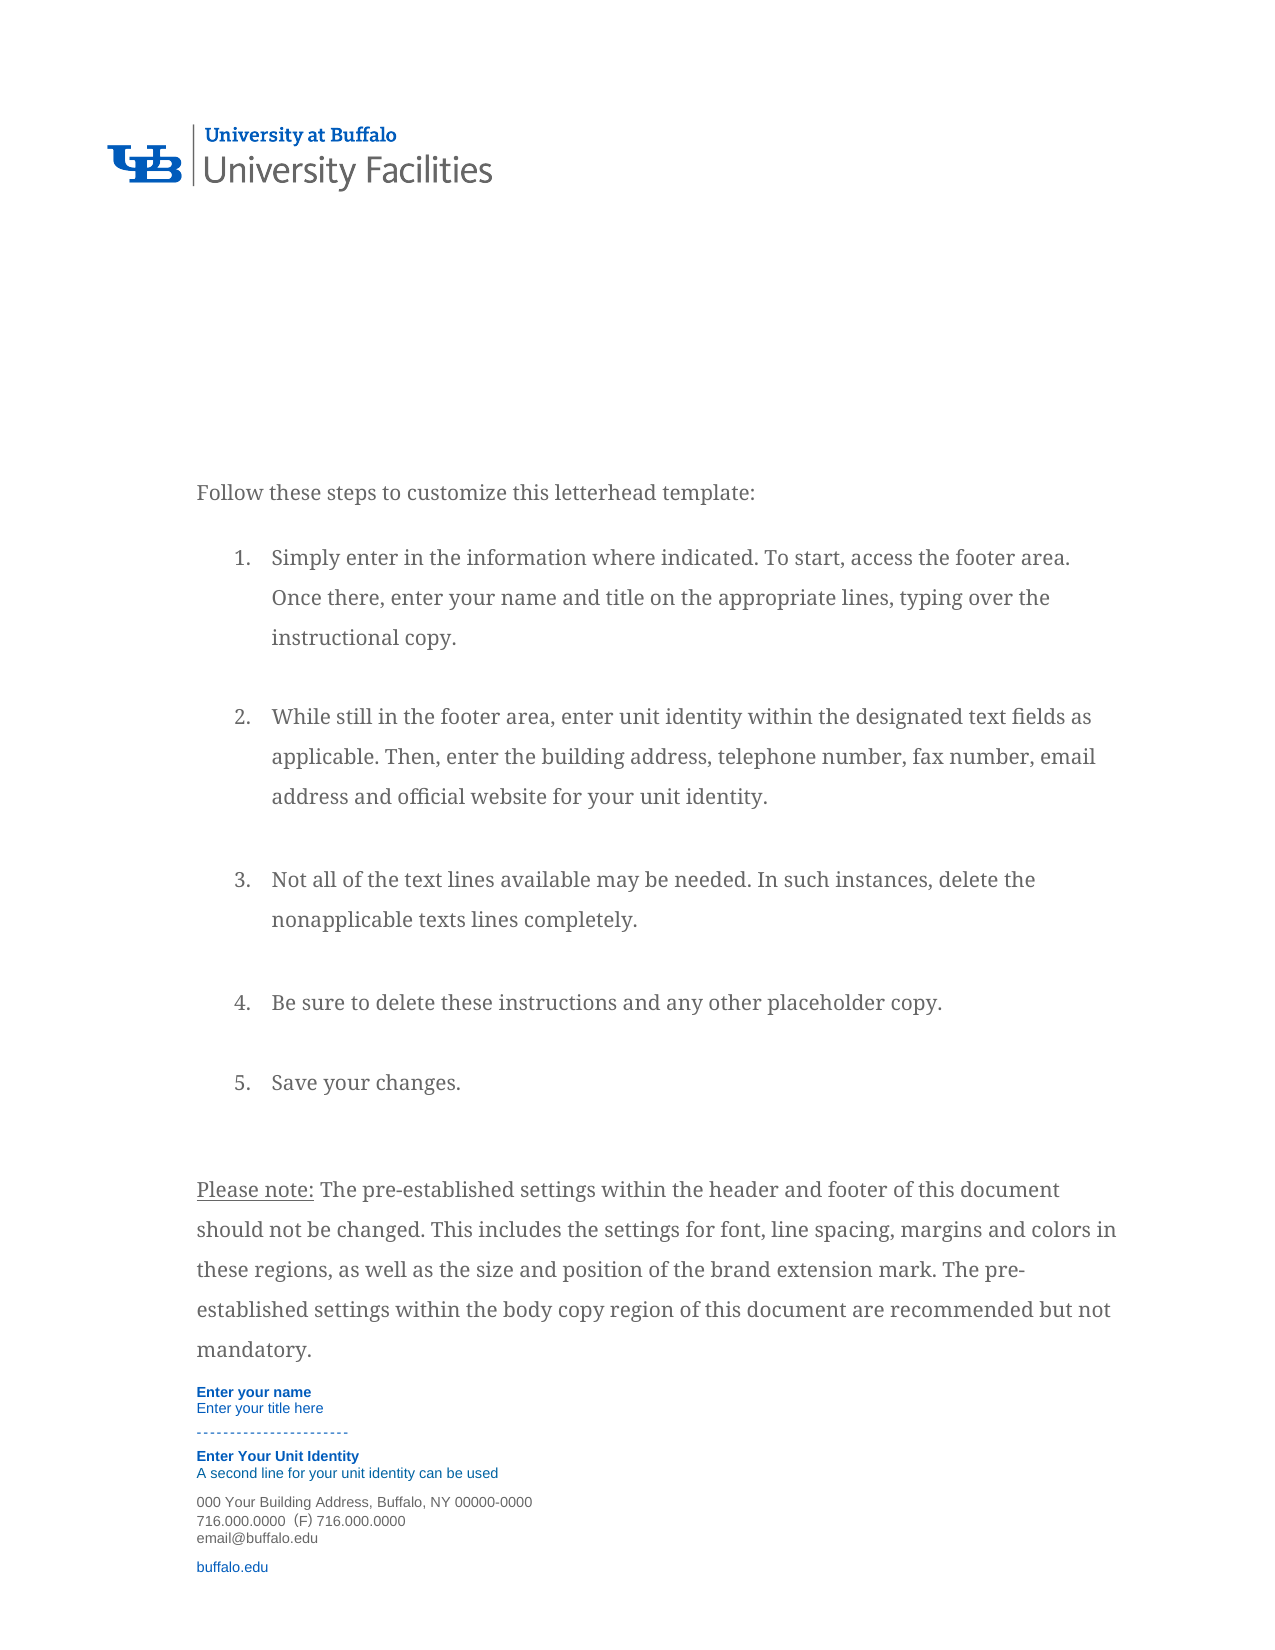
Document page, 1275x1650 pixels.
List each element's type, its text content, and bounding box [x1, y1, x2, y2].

list Save your changes. [234, 1068, 1125, 1097]
list Simply enter in the information where indicated. To start, access the footer area. Once there, enter your name and title on the appropriate lines, typing over the instructional copy. [234, 543, 1125, 651]
text Please note: The pre-established settings within the header and footer of this document should not be changed. This includes the settings for font, line spacing, margins and colors in these regions, as well as the size and position of the brand extension mark. The pre-established settings within the body copy region of this document are recommended but not mandatory. [196, 1176, 1125, 1363]
list While still in the footer area, enter unit identity within the designated text fields as applicable. Then, enter the building address, telephone number, fax number, email address and official website for your unit identity. [234, 702, 1125, 853]
text Follow these steps to customize this letterhead template: [196, 478, 1125, 507]
list Not all of the text lines available may be needed. In such instances, delete the nonapplicable texts lines completely. [234, 865, 1125, 976]
picture [96, 113, 766, 277]
list Be sure to delete these instructions and any other placeholder copy. [234, 988, 1125, 1017]
